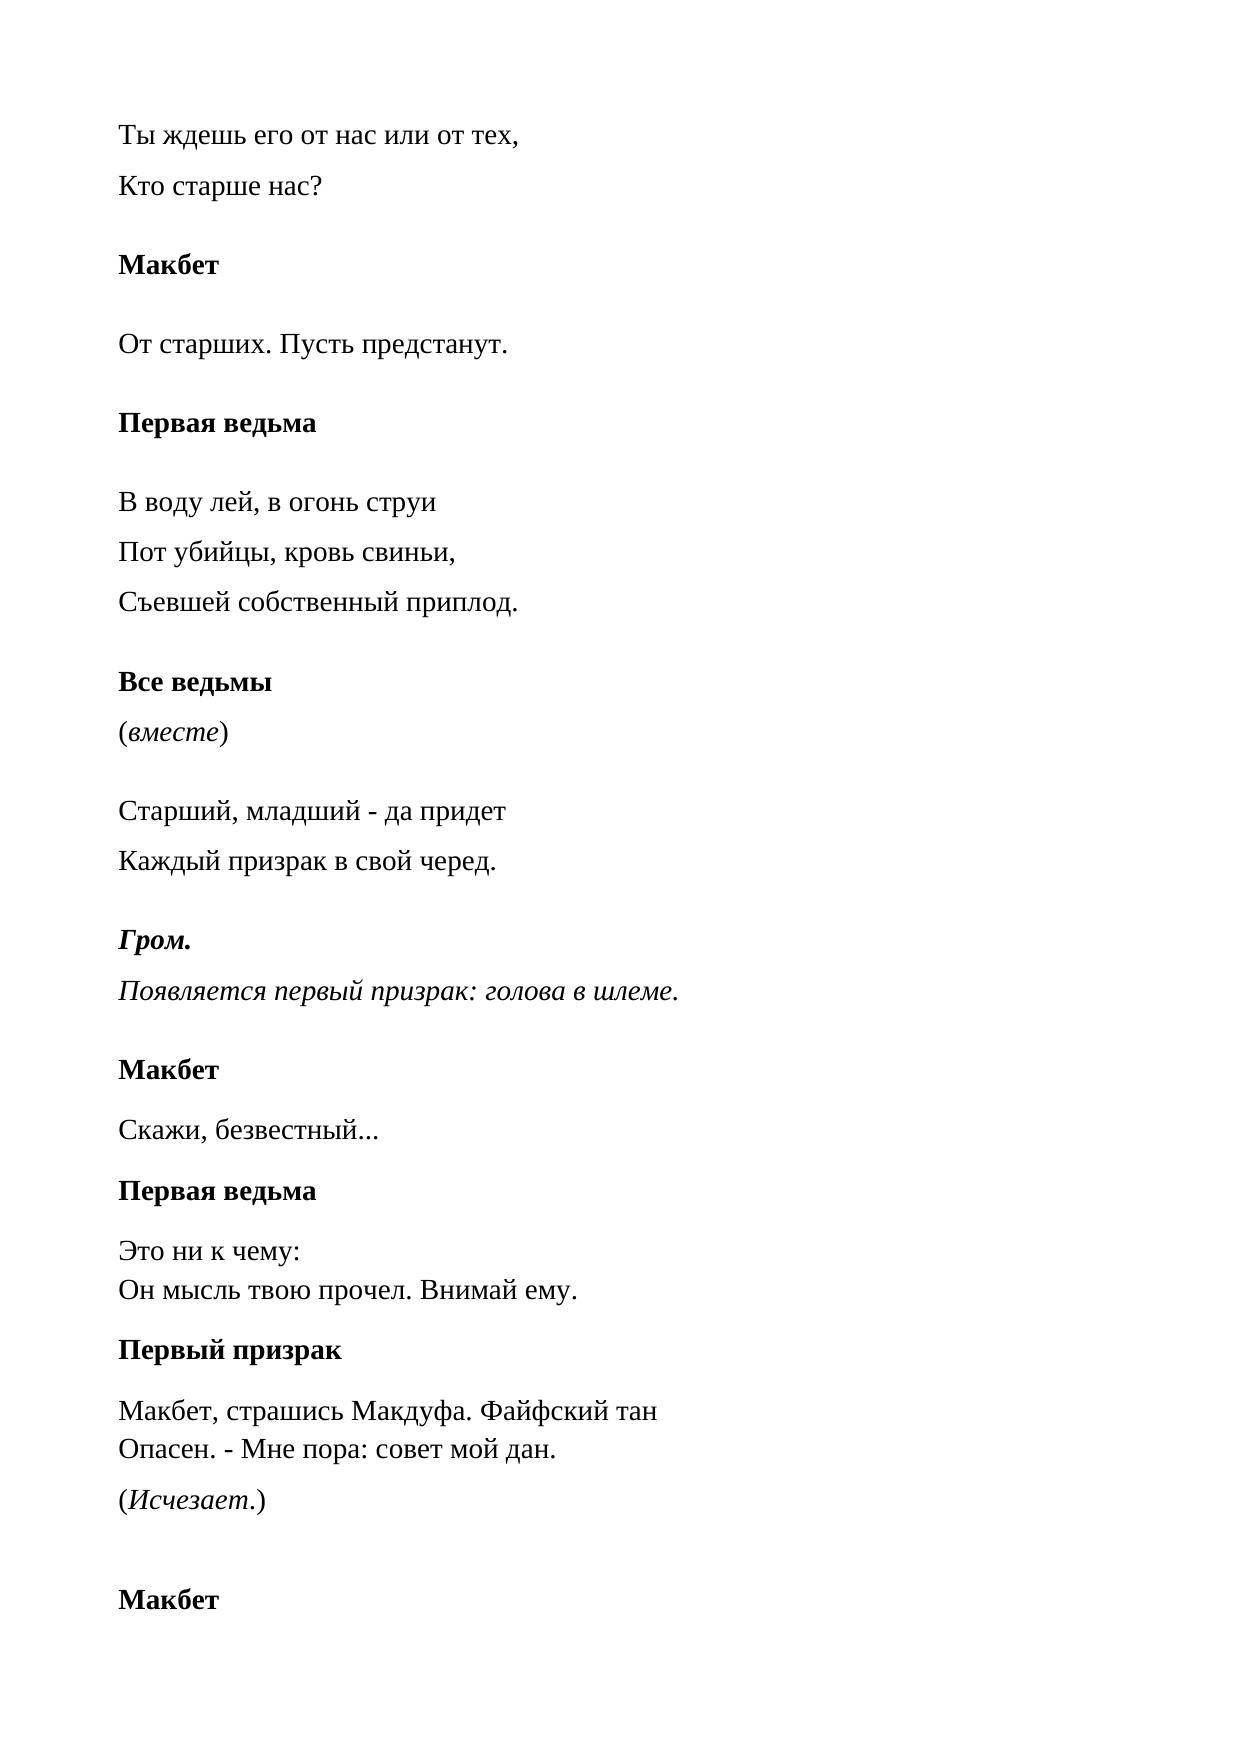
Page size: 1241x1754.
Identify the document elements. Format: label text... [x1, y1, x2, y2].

text Опасен. - Мне пора: совет мой дан. [118, 1431, 1152, 1465]
text Макбет [118, 1052, 1152, 1085]
text (вместе) [118, 714, 1152, 747]
text Ты ждешь его от нас или от тех, [118, 117, 1152, 151]
text Первый призрак [118, 1332, 1152, 1366]
text Макбет, страшись Макдуфа. Файфский тан [118, 1393, 1152, 1426]
text Первая ведьма [118, 1173, 1152, 1206]
text От старших. Пусть предстанут. [118, 326, 1152, 359]
text Съевшей собственный приплод. [118, 584, 1152, 618]
text Пот убийцы, кровь свиньи, [118, 534, 1152, 568]
text Первая ведьма [118, 405, 1152, 438]
text В воду лей, в огонь струи [118, 484, 1152, 517]
text (Исчезает.) [118, 1482, 1152, 1515]
text Макбет [118, 1582, 1152, 1616]
text Он мысль твою прочел. Внимай ему. [118, 1272, 1152, 1305]
text Каждый призрак в свой черед. [118, 843, 1152, 877]
text Гром. [118, 922, 1152, 956]
text Макбет [118, 247, 1152, 280]
text Кто старше нас? [118, 168, 1152, 201]
text Старший, младший - да придет [118, 793, 1152, 827]
text Это ни к чему: [118, 1233, 1152, 1267]
text Скажи, безвестный... [118, 1112, 1152, 1146]
text Появляется первый призрак: голова в шлеме. [118, 973, 1152, 1006]
text Все ведьмы [118, 664, 1152, 697]
